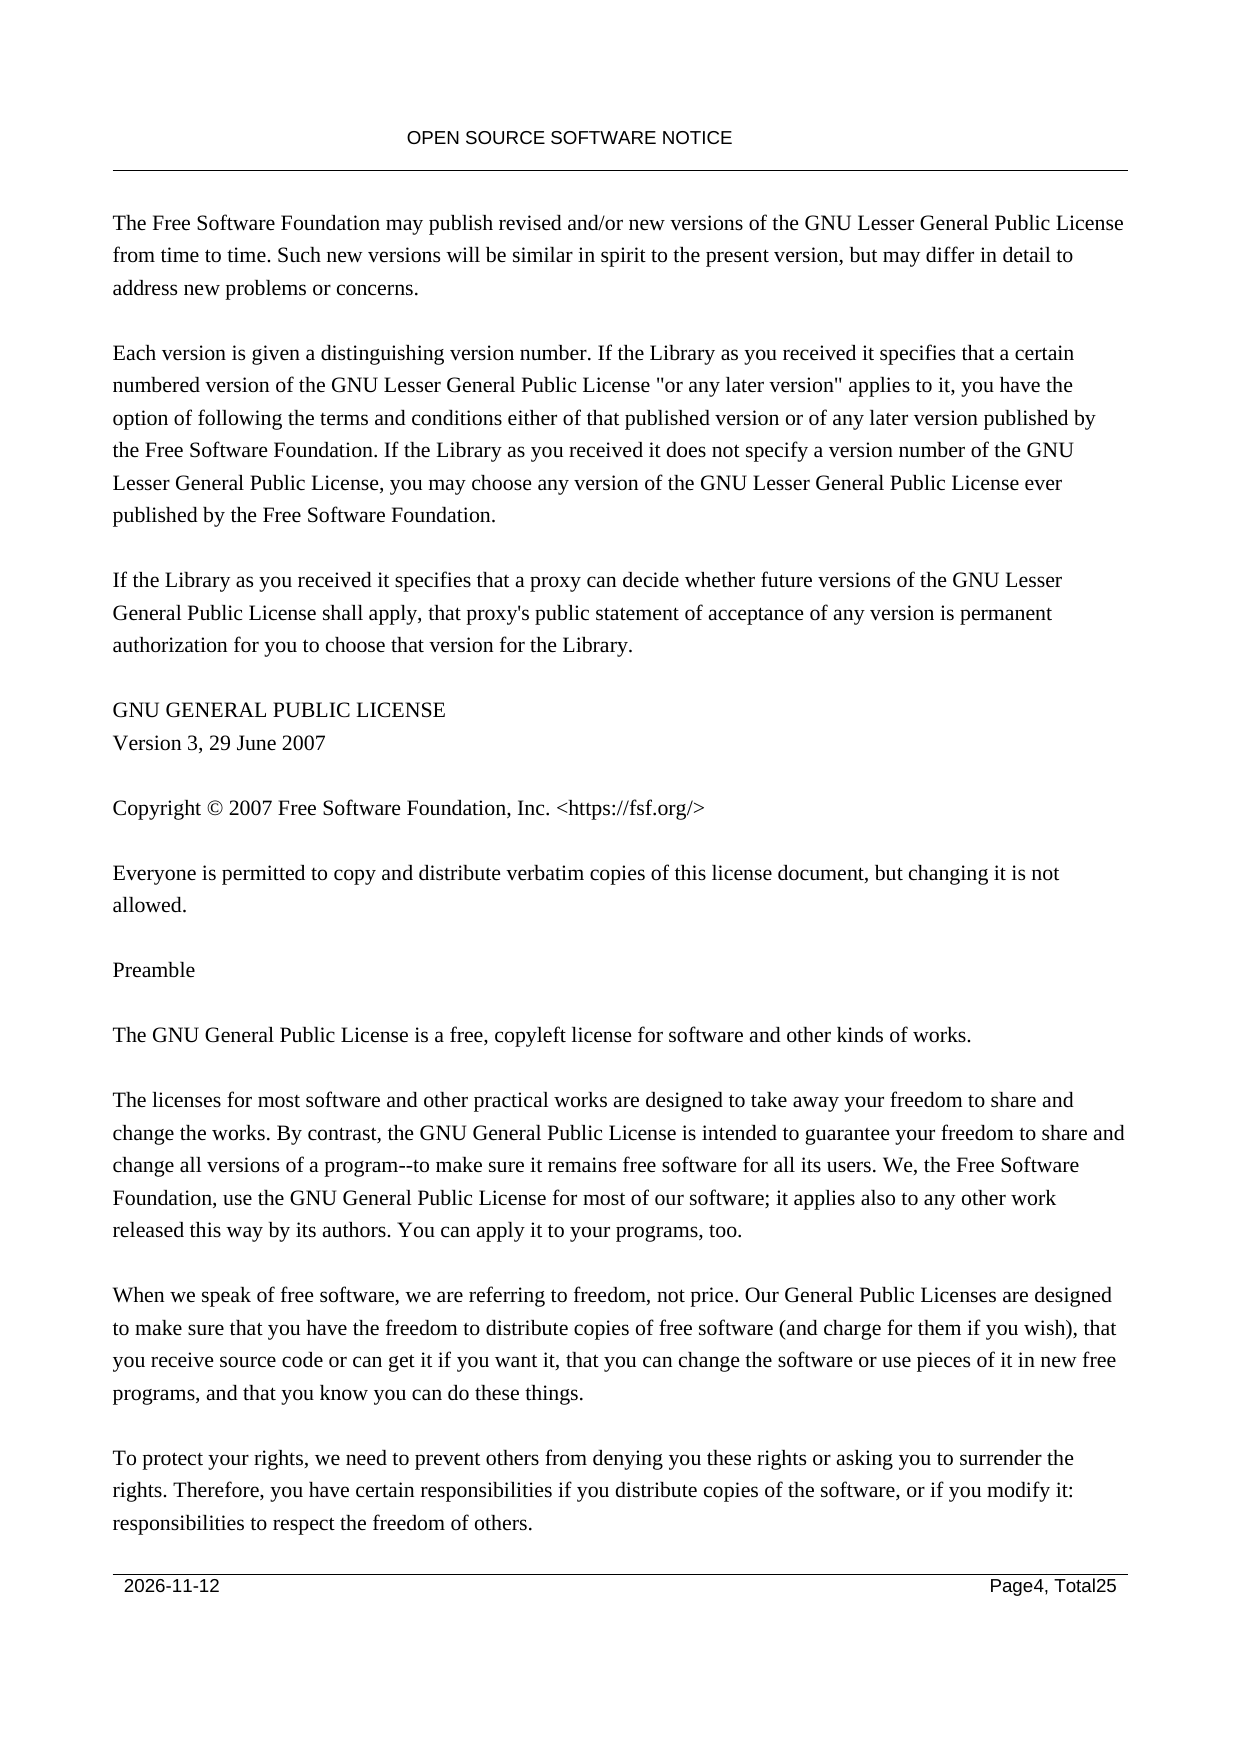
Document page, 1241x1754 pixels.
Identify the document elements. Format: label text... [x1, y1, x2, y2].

text GNU GENERAL PUBLIC LICENSE [112, 694, 1128, 726]
text The licenses for most software and other practical works are designed to take away your freedom to share and change the works. By contrast, the GNU General Public License is intended to guarantee your freedom to share and change all versions of a program--to make sure it remains free software for all its users. We, the Free Software Foundation, use the GNU General Public License for most of our software; it applies also to any other work released this way by its authors. You can apply it to your programs, too. [112, 1084, 1128, 1246]
text Preamble [112, 954, 1128, 986]
text Each version is given a distinguishing version number. If the Library as you received it specifies that a certain numbered version of the GNU Lesser General Public License "or any later version" applies to it, you have the option of following the terms and conditions either of that published version or of any later version published by the Free Software Foundation. If the Library as you received it does not specify a version number of the GNU Lesser General Public License, you may choose any version of the GNU Lesser General Public License ever published by the Free Software Foundation. [112, 336, 1128, 531]
text To protect your rights, we need to prevent others from denying you these rights or asking you to surrender the rights. Therefore, you have certain responsibilities if you distribute copies of the software, or if you modify it: responsibilities to respect the freedom of others. [112, 1441, 1128, 1539]
text Copyright © 2007 Free Software Foundation, Inc. <https://fsf.org/> [112, 791, 1128, 824]
text Everyone is permitted to copy and distribute verbatim copies of this license document, but changing it is not allowed. [112, 856, 1128, 921]
text Version 3, 29 June 2007 [112, 726, 1128, 759]
text The Free Software Foundation may publish revised and/or new versions of the GNU Lesser General Public License from time to time. Such new versions will be similar in spirit to the present version, but may differ in detail to address new problems or concerns. [112, 206, 1128, 304]
text If the Library as you received it specifies that a proxy can decide whether future versions of the GNU Lesser General Public License shall apply, that proxy's public statement of acceptance of any version is permanent authorization for you to choose that version for the Library. [112, 564, 1128, 661]
text When we speak of free software, we are referring to freedom, not price. Our General Public Licenses are designed to make sure that you have the freedom to distribute copies of free software (and charge for them if you wish), that you receive source code or can get it if you want it, that you can change the software or use pieces of it in new free programs, and that you know you can do these things. [112, 1279, 1128, 1409]
text The GNU General Public License is a free, copyleft license for software and other kinds of works. [112, 1019, 1128, 1051]
